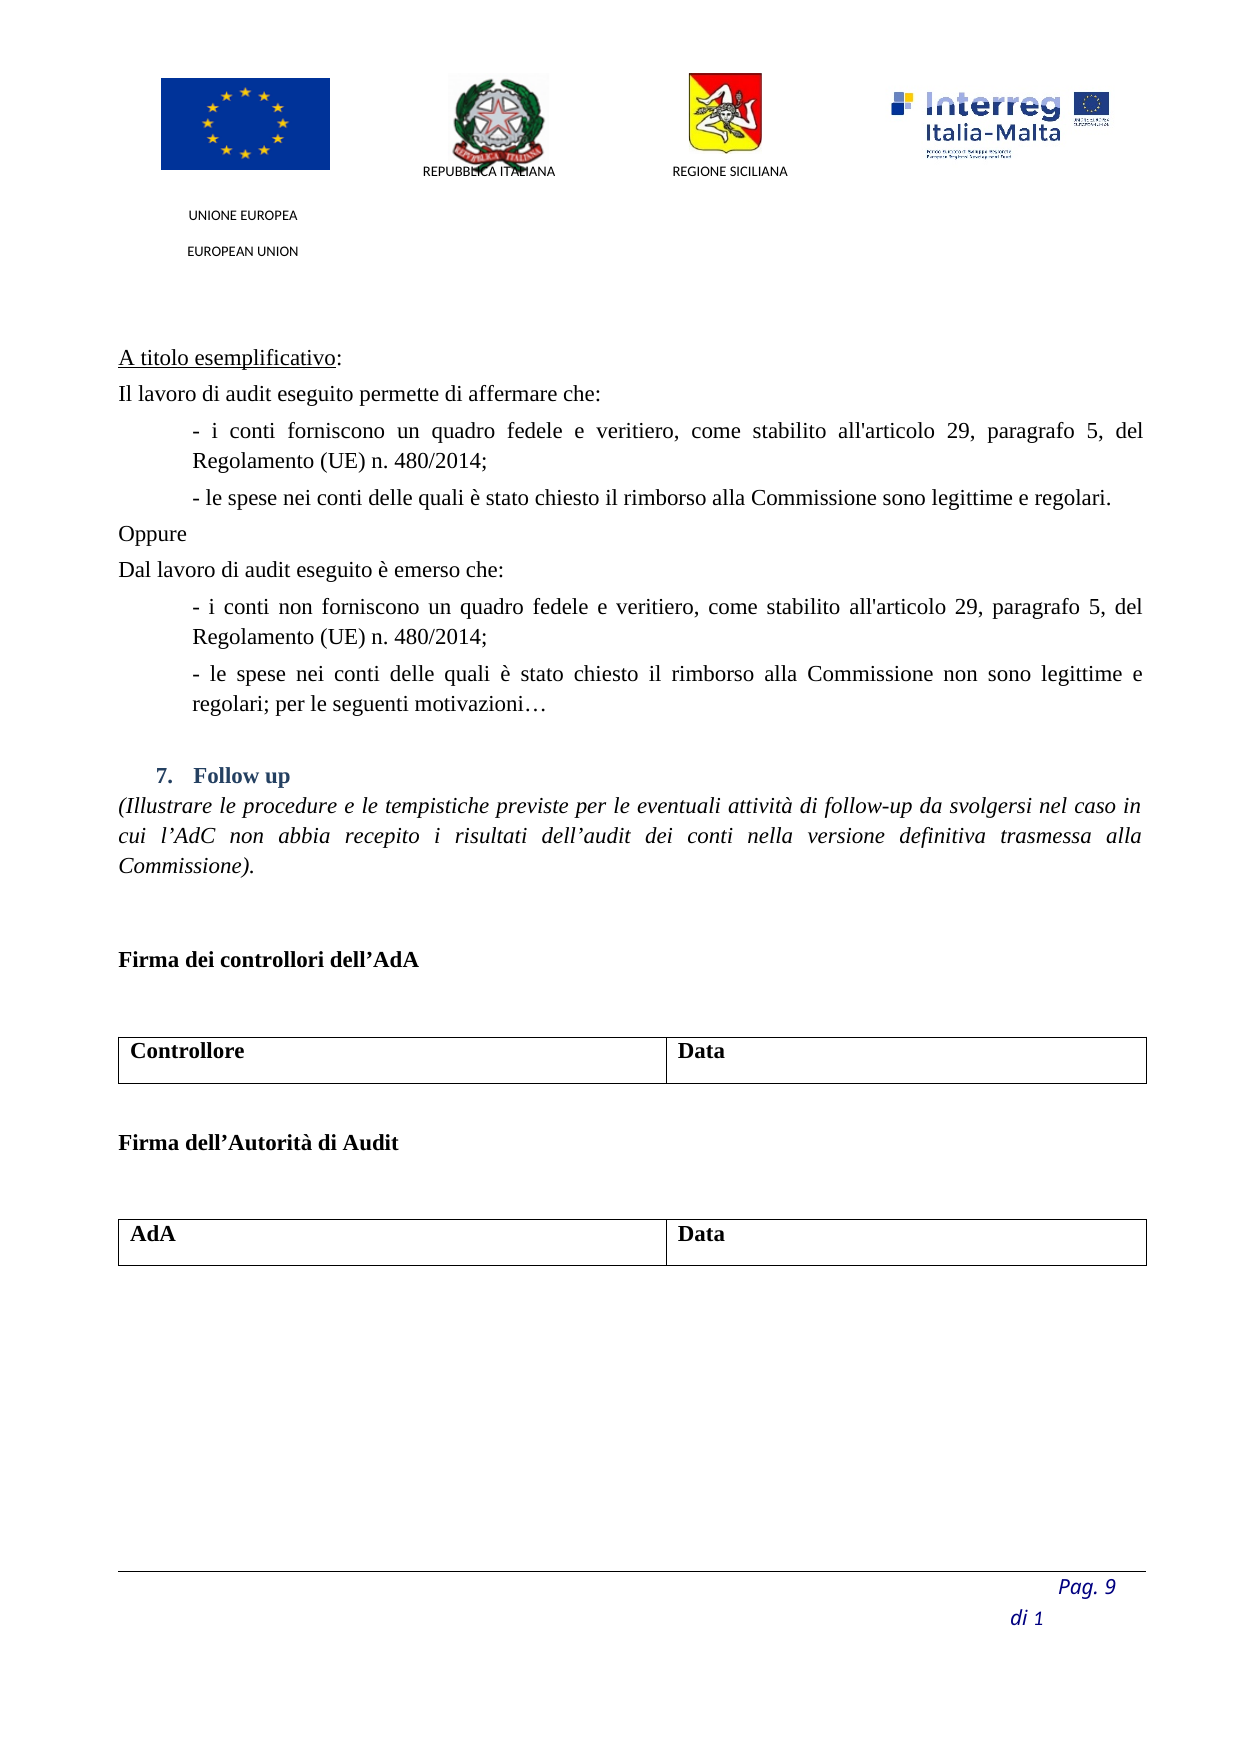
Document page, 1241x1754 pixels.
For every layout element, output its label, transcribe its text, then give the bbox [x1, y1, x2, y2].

picture [447, 73, 550, 174]
text Il lavoro di audit eseguito permette di affermare che: [118, 380, 1146, 407]
picture [161, 78, 330, 170]
text Oppure [118, 520, 1146, 546]
table_header Controllore [119, 1038, 666, 1083]
picture [688, 73, 762, 154]
table_header Data [667, 1220, 1146, 1265]
subtitle Follow up [156, 762, 1146, 788]
picture [873, 73, 1127, 176]
text (Illustrare le procedure e le tempistiche previste per le eventuali attività di follow-up da svolgersi nel caso in cui l’AdC non abbia recepito i risultati dell’audit dei conti nella versione definitiva trasmessa alla Commissione). [118, 792, 1146, 879]
text - i conti non forniscono un quadro fedele e veritiero, come stabilito all'articolo 29, paragrafo 5, del Regolamento (UE) n. 480/2014; [192, 593, 1146, 649]
table_header Data [667, 1038, 1146, 1083]
text - i conti forniscono un quadro fedele e veritiero, come stabilito all'articolo 29, paragrafo 5, del Regolamento (UE) n. 480/2014; [192, 417, 1146, 473]
text Firma dell’Autorità di Audit [118, 1129, 1146, 1155]
table_header AdA [119, 1220, 666, 1265]
text - le spese nei conti delle quali è stato chiesto il rimborso alla Commissione non sono legittime e regolari; per le seguenti motivazioni… [192, 659, 1146, 716]
text Firma dei controllori dell’AdA [118, 946, 1146, 973]
text A titolo esemplificativo: [118, 344, 1146, 370]
text - le spese nei conti delle quali è stato chiesto il rimborso alla Commissione sono legittime e regolari. [192, 483, 1146, 510]
text Dal lavoro di audit eseguito è emerso che: [118, 556, 1146, 583]
